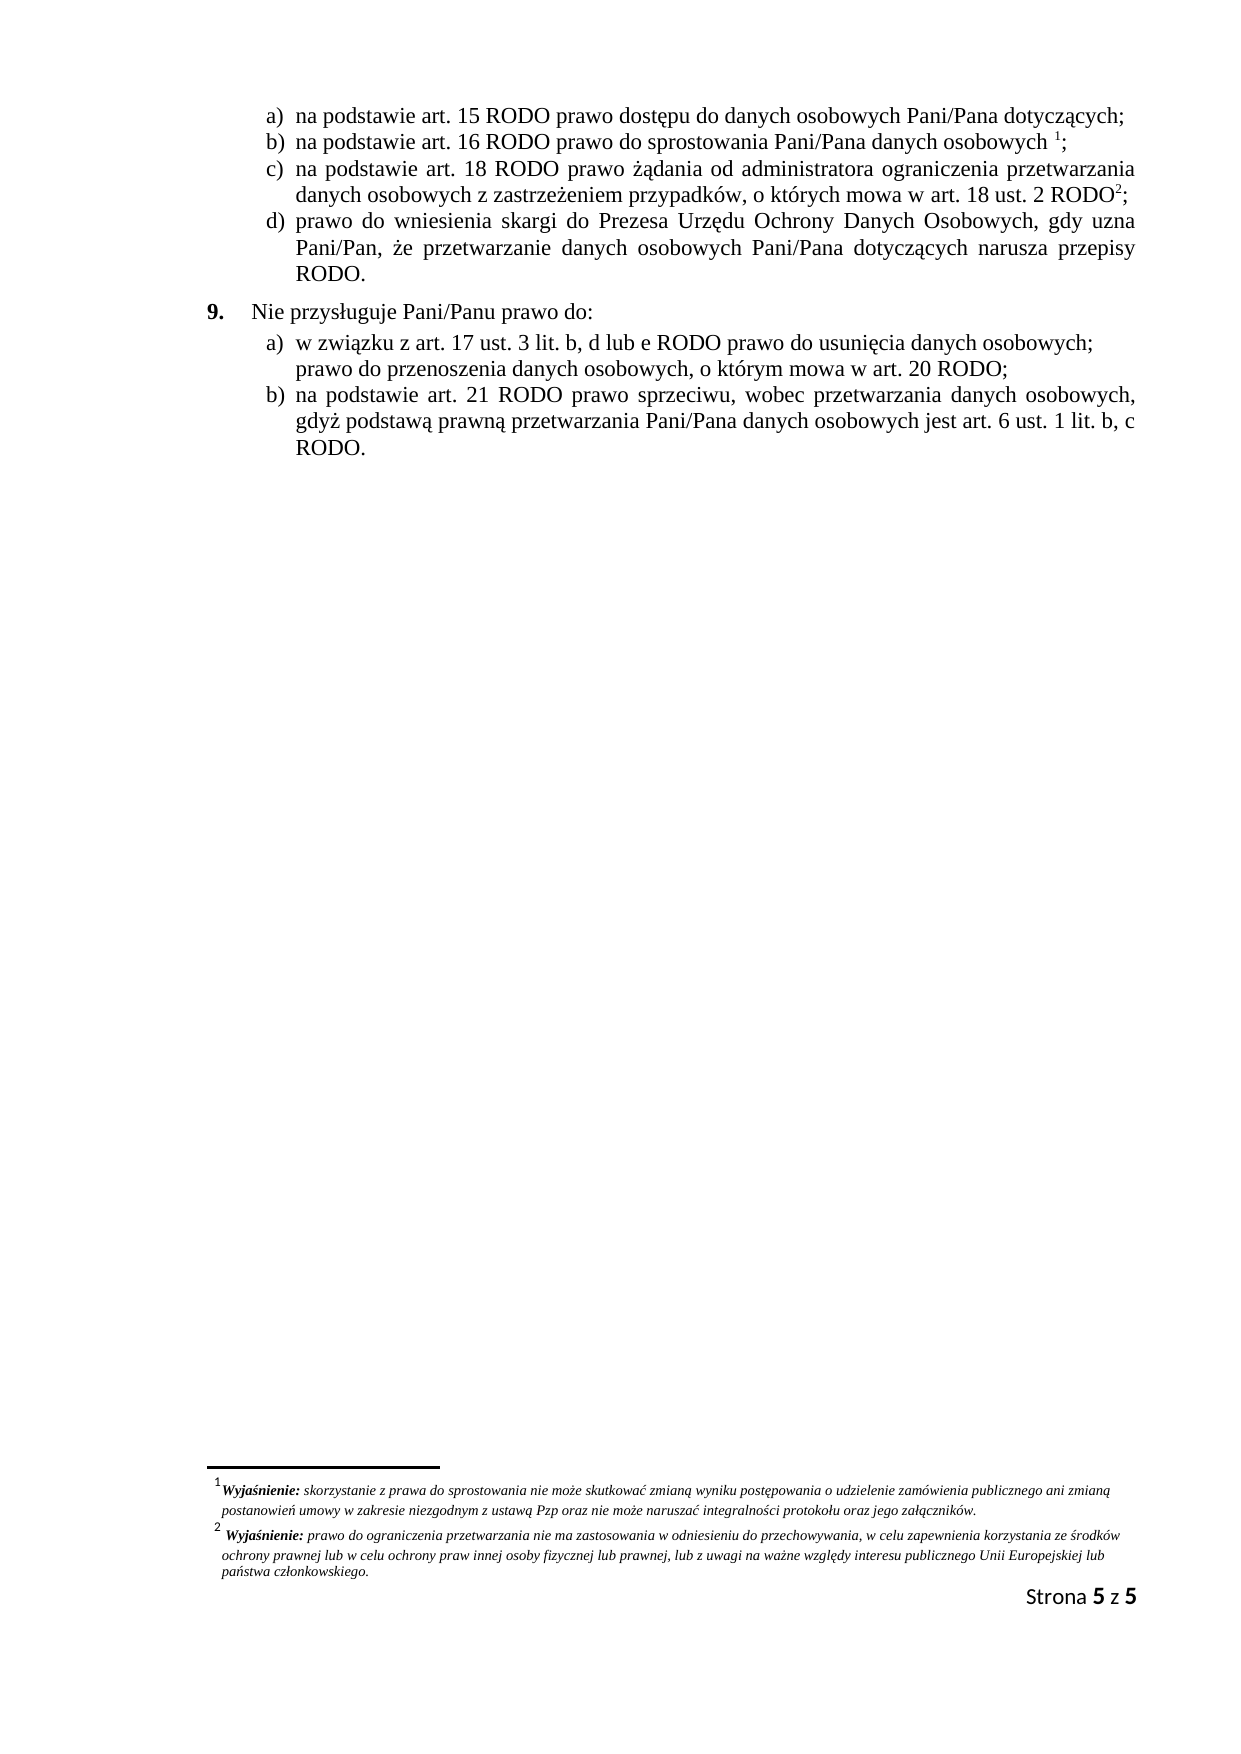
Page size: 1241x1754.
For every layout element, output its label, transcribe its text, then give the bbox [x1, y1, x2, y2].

list na podstawie art. 18 RODO prawo żądania od administratora ograniczenia przetwarzania danych osobowych z zastrzeżeniem przypadków, o których mowa w art. 18 ust. 2 RODO; [266, 154, 1137, 207]
list prawo do przenoszenia danych osobowych, o którym mowa w art. 20 RODO; [295, 355, 1137, 381]
list na podstawie art. 21 RODO prawo sprzeciwu, wobec przetwarzania danych osobowych, gdyż podstawą prawną przetwarzania Pani/Pana danych osobowych jest art. 6 ust. 1 lit. b, c RODO. [266, 381, 1137, 460]
list Nie przysługuje Pani/Panu prawo do: [207, 298, 1137, 325]
list prawo do wniesienia skargi do Prezesa Urzędu Ochrony Danych Osobowych, gdy uzna Pani/Pan, że przetwarzanie danych osobowych Pani/Pana dotyczących narusza przepisy RODO. [266, 207, 1137, 286]
list na podstawie art. 16 RODO prawo do sprostowania Pani/Pana danych osobowych ; [266, 128, 1137, 154]
list w związku z art. 17 ust. 3 lit. b, d lub e RODO prawo do usunięcia danych osobowych; [266, 328, 1137, 355]
list na podstawie art. 15 RODO prawo dostępu do danych osobowych Pani/Pana dotyczących; [266, 102, 1137, 128]
